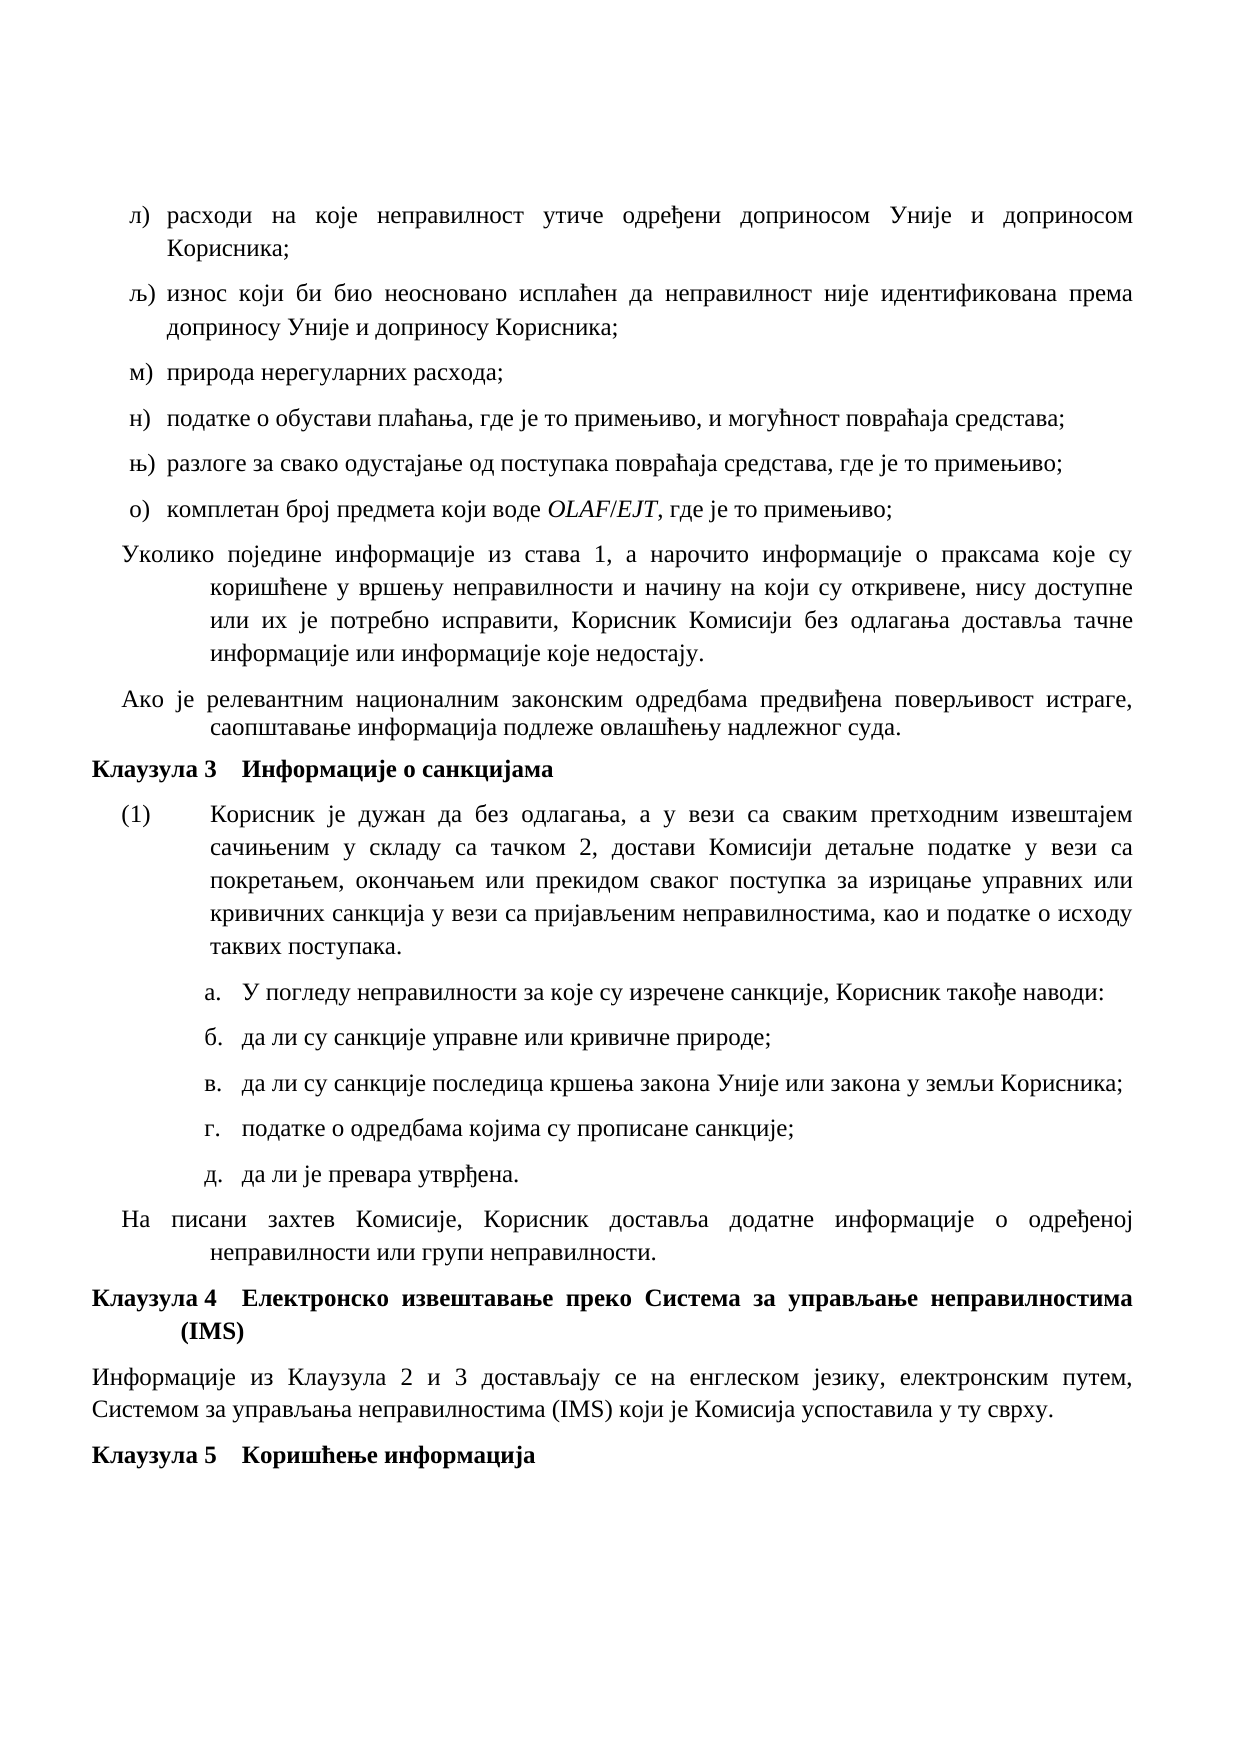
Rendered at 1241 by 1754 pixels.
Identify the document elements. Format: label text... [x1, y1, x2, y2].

text На писани захтев Комисије, Корисник доставља додатне информације о одређеној неправилности или групи неправилности. [121, 1204, 1134, 1266]
text о) комплетан број предмета који воде OLAF/ЕЈТ, где је то примењиво; [129, 494, 1134, 522]
text г. податке о одредбама којима су прописане санкције; [204, 1113, 1134, 1142]
text н) податке о обустави плаћања, где је то примењиво, и могућност повраћаја средстава; [129, 403, 1134, 431]
text д. да ли је превара утврђена. [204, 1159, 1134, 1188]
text Клаузула 4 Електронско извештавање преко Система за управљање неправилностима (IMS) [92, 1283, 1134, 1345]
text а. У погледу неправилности за које су изречене санкције, Корисник такође наводи: [204, 977, 1134, 1006]
text Ако је релевантним националним законским одредбама предвиђена поверљивост истраге, саопштавање информација подлеже овлашћењу надлежног суда. [121, 684, 1134, 741]
text љ) износ који би био неосновано исплаћен да неправилност није идентификована према доприносу Уније и доприносу Корисника; [129, 278, 1134, 340]
text л) расходи на које неправилност утиче одређени доприносом Уније и доприносом Корисника; [129, 200, 1134, 262]
text Информације из Клаузула 2 и 3 достављају се на енглеском језику, електронским путем, Системом за управљања неправилностима (IMS) који је Комисија успоставила у ту сврху. [92, 1362, 1134, 1423]
text в. да ли су санкције последица кршења закона Уније или закона у земљи Корисника; [204, 1068, 1134, 1097]
text њ) разлоге за свако одустајање од поступака повраћаја средстава, где је то примењиво; [129, 448, 1134, 477]
text б. да ли су санкције управне или кривичне природе; [204, 1022, 1134, 1051]
list Корисник је дужан да без одлагања, а у вези са сваким претходним извештајем сачињеним у складу са тачком 2, достави Комисији детаљне податке у вези са покретањем, окончањем или прекидом сваког поступка за изрицање управних или кривичних санкција у вези са пријављеним неправилностима, као и податке о исходу таквих поступака. [121, 799, 1134, 960]
text Клаузула 5 Коришћење информација [92, 1440, 1134, 1469]
text м) природа нерегуларних расхода; [129, 357, 1134, 386]
text Клаузула 3 Информације о санкцијама [92, 754, 1134, 782]
text Уколико поједине информације из става 1, а нарочито информације о праксама које су коришћене у вршењу неправилности и начину на који су откривене, нису доступне или их је потребно исправити, Корисник Комисији без одлагања доставља тачне информације или информације које недостају. [121, 539, 1134, 667]
